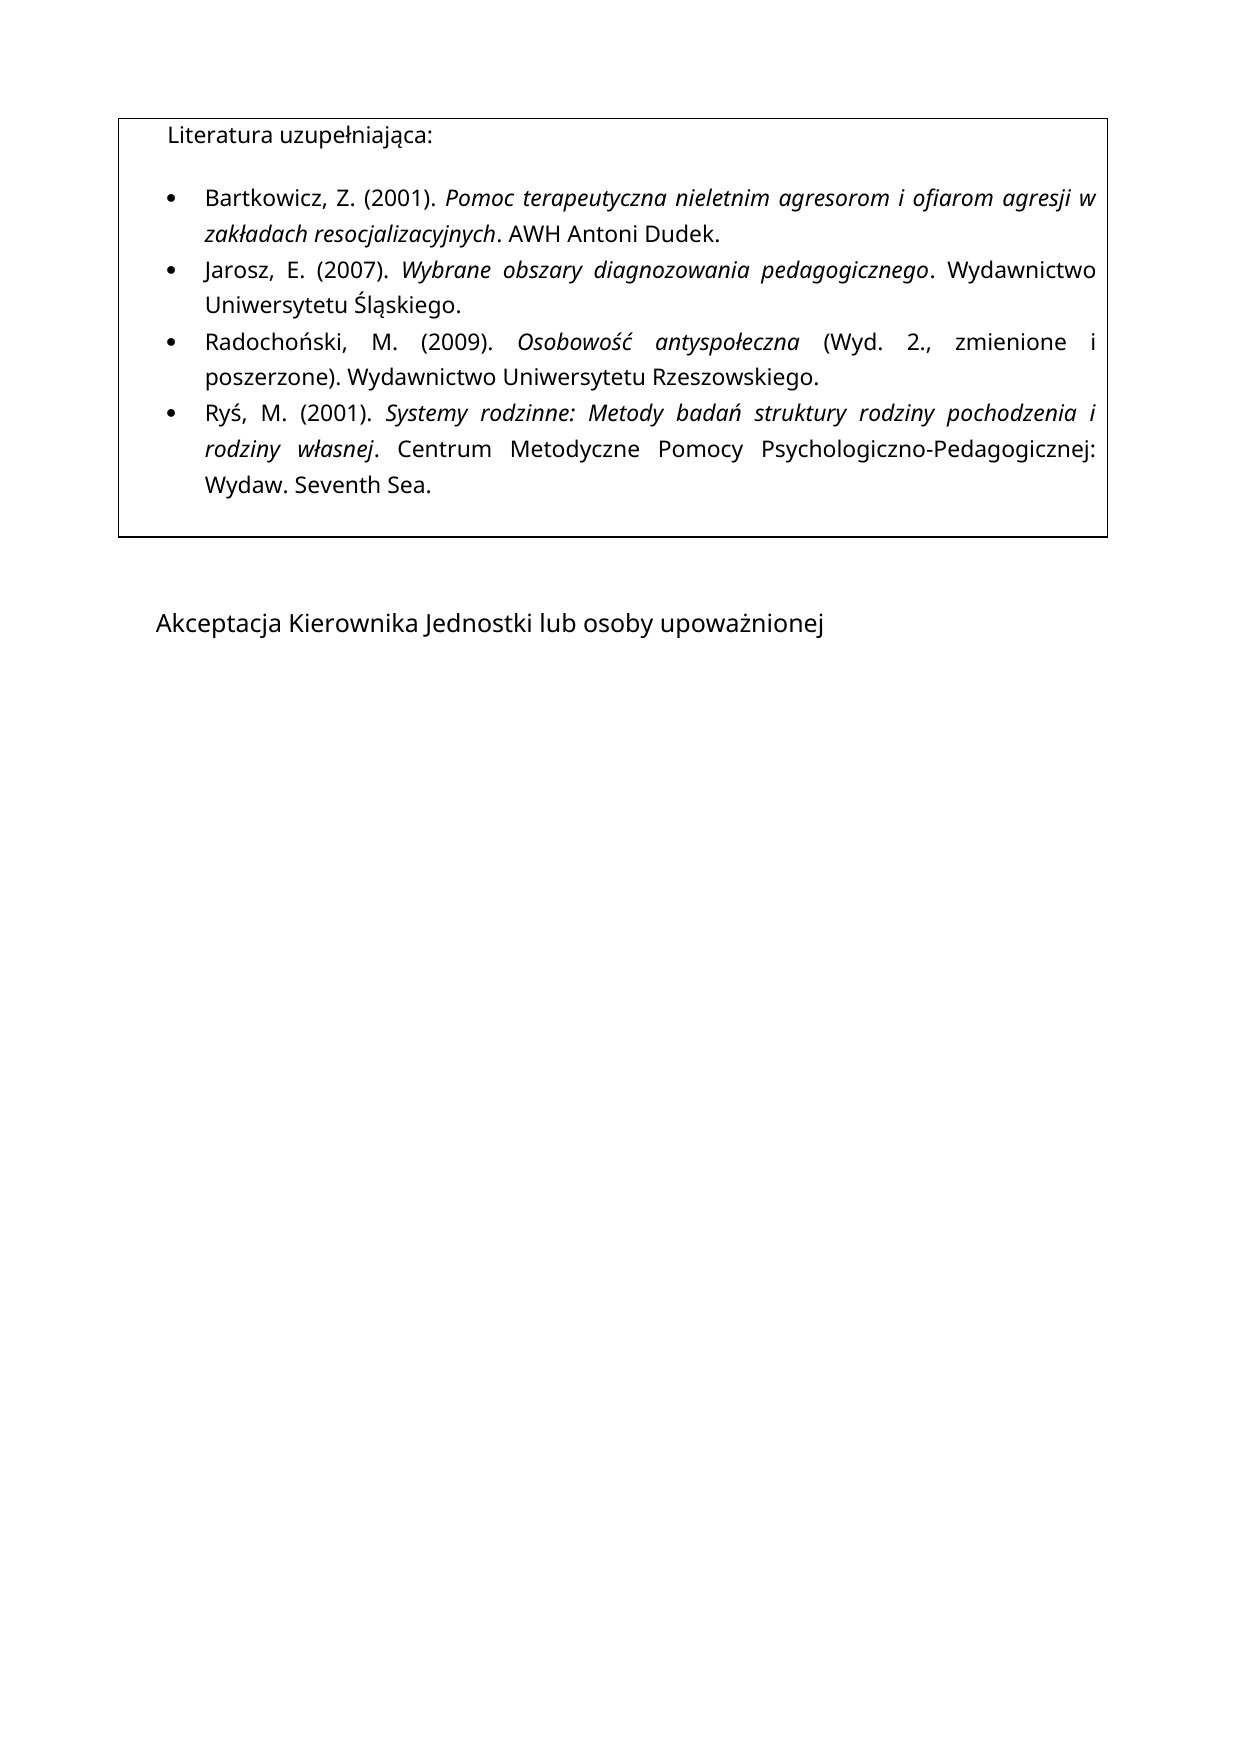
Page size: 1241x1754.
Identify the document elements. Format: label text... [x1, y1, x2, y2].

table_cell Literatura uzupełniająca: Bartkowicz, Z. (2001). Pomoc terapeutyczna nieletnim agresorom i ofiarom agresji w zakładach resocjalizacyjnych. AWH Antoni Dudek. Jarosz, E. (2007). Wybrane obszary diagnozowania pedagogicznego. Wydawnictwo Uniwersytetu Śląskiego. Radochoński, M. (2009). Osobowość antyspołeczna (Wyd. 2., zmienione i poszerzone). Wydawnictwo Uniwersytetu Rzeszowskiego. Ryś, M. (2001). Systemy rodzinne: Metody badań struktury rodziny pochodzenia i rodziny własnej. Centrum Metodyczne Pomocy Psychologiczno-Pedagogicznej: Wydaw. Seventh Sea. [119, 119, 1107, 536]
text Akceptacja Kierownika Jednostki lub osoby upoważnionej [156, 606, 1122, 639]
